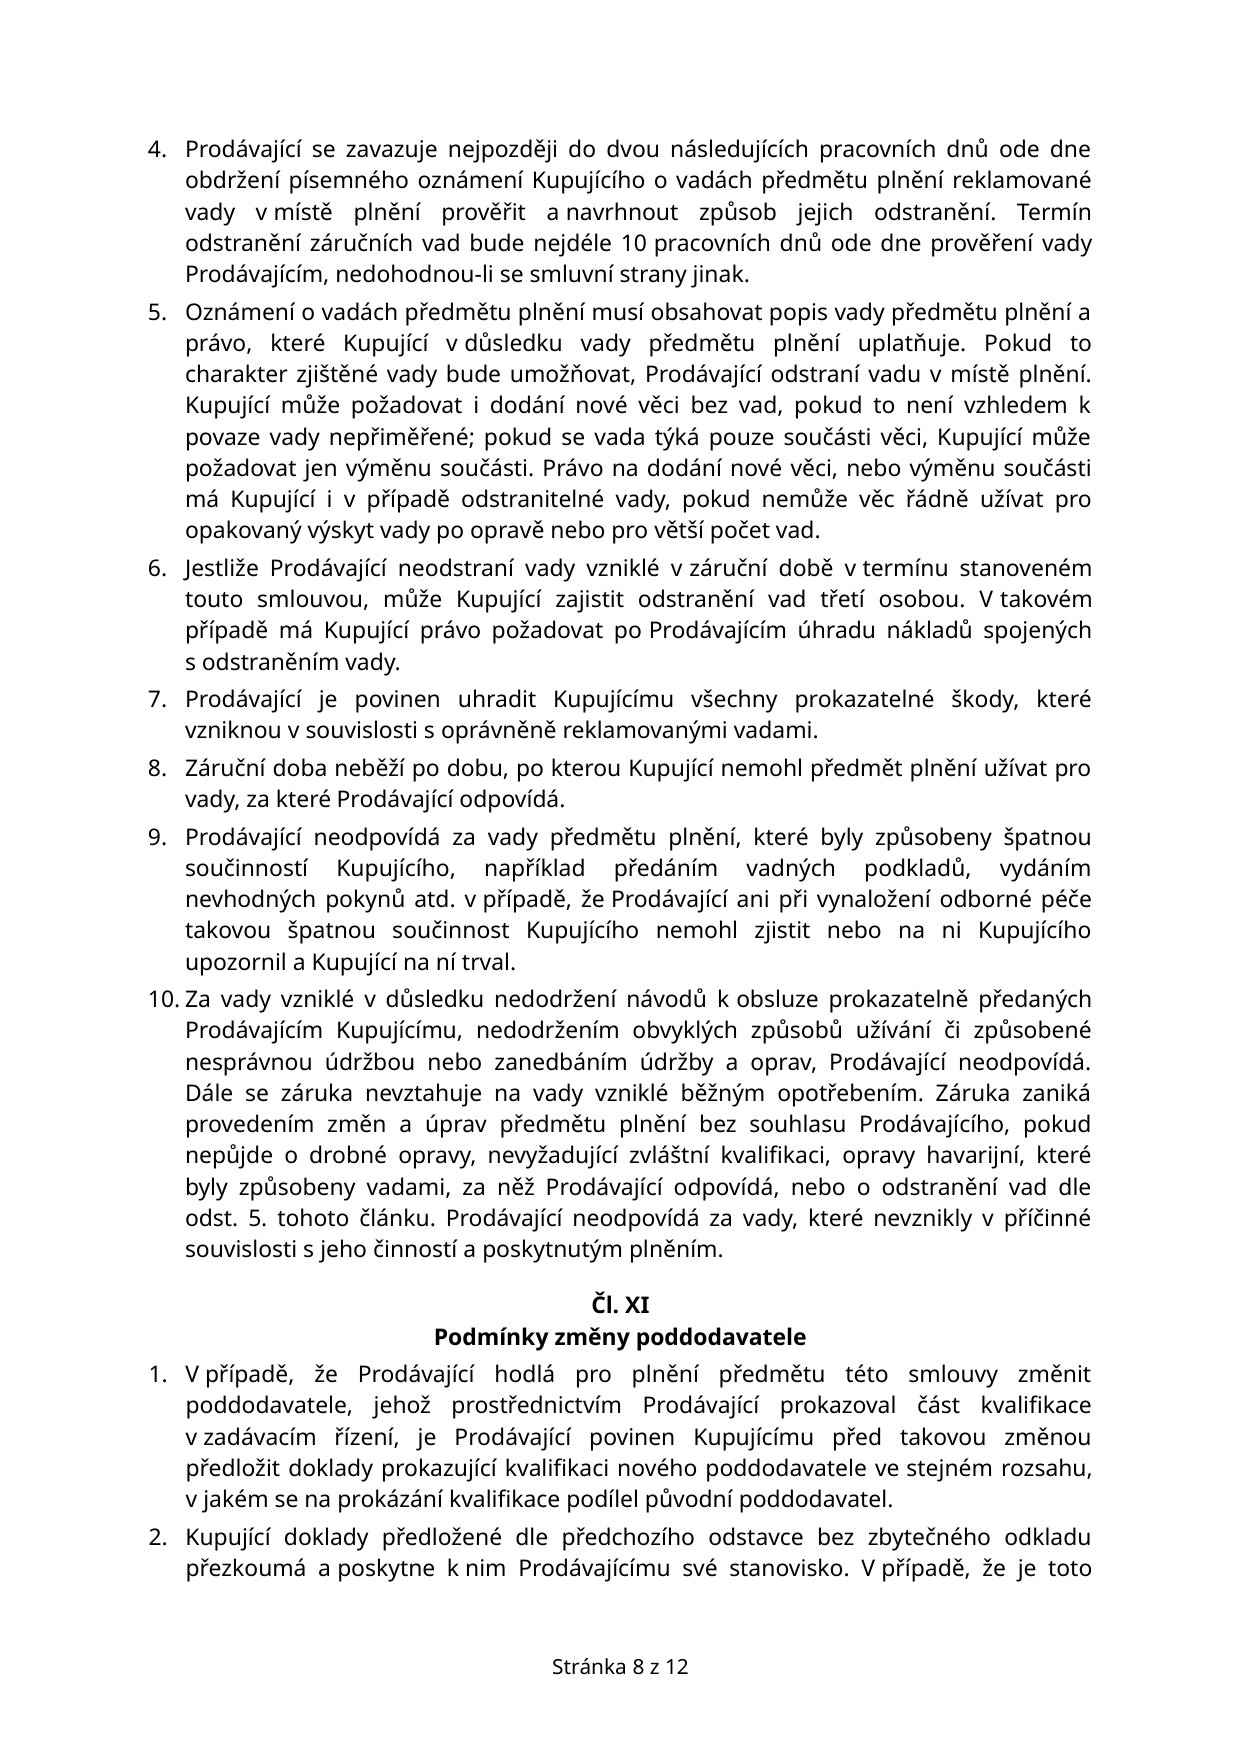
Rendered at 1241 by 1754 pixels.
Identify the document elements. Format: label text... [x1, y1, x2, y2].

subtitle Prodávající se zavazuje nejpozději do dvou následujících pracovních dnů ode dne obdržení písemného oznámení Kupujícího o vadách předmětu plnění reklamované vady v místě plnění prověřit a navrhnout způsob jejich odstranění. Termín odstranění záručních vad bude nejdéle 10 pracovních dnů ode dne prověření vady Prodávajícím, nedohodnou-li se smluvní strany jinak. [148, 133, 1093, 289]
subtitle Prodávající je povinen uhradit Kupujícímu všechny prokazatelné škody, které vzniknou v souvislosti s oprávněně reklamovanými vadami. [148, 683, 1093, 745]
subtitle Záruční doba neběží po dobu, po kterou Kupující nemohl předmět plnění užívat pro vady, za které Prodávající odpovídá. [148, 752, 1093, 814]
subtitle Čl. XI [148, 1289, 1093, 1320]
subtitle Za vady vzniklé v důsledku nedodržení návodů k obsluze prokazatelně předaných Prodávajícím Kupujícímu, nedodržením obvyklých způsobů užívání či způsobené nesprávnou údržbou nebo zanedbáním údržby a oprav, Prodávající neodpovídá. Dále se záruka nevztahuje na vady vzniklé běžným opotřebením. Záruka zaniká provedením změn a úprav předmětu plnění bez souhlasu Prodávajícího, pokud nepůjde o drobné opravy, nevyžadující zvláštní kvalifikaci, opravy havarijní, které byly způsobeny vadami, za něž Prodávající odpovídá, nebo o odstranění vad dle odst. 5. tohoto článku. Prodávající neodpovídá za vady, které nevznikly v příčinné souvislosti s jeho činností a poskytnutým plněním. [148, 983, 1093, 1264]
subtitle Prodávající neodpovídá za vady předmětu plnění, které byly způsobeny špatnou součinností Kupujícího, například předáním vadných podkladů, vydáním nevhodných pokynů atd. v případě, že Prodávající ani při vynaložení odborné péče takovou špatnou součinnost Kupujícího nemohl zjistit nebo na ni Kupujícího upozornil a Kupující na ní trval. [148, 820, 1093, 977]
subtitle Oznámení o vadách předmětu plnění musí obsahovat popis vady předmětu plnění a právo, které Kupující v důsledku vady předmětu plnění uplatňuje. Pokud to charakter zjištěné vady bude umožňovat, Prodávající odstraní vadu v místě plnění. Kupující může požadovat i dodání nové věci bez vad, pokud to není vzhledem k povaze vady nepřiměřené; pokud se vada týká pouze součásti věci, Kupující může požadovat jen výměnu součásti. Právo na dodání nové věci, nebo výměnu součásti má Kupující i v případě odstranitelné vady, pokud nemůže věc řádně užívat pro opakovaný výskyt vady po opravě nebo pro větší počet vad. [148, 295, 1093, 545]
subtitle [148, 1520, 1093, 1583]
subtitle Podmínky změny poddodavatele [148, 1320, 1093, 1352]
subtitle Jestliže Prodávající neodstraní vady vzniklé v záruční době v termínu stanoveném touto smlouvou, může Kupující zajistit odstranění vad třetí osobou. V takovém případě má Kupující právo požadovat po Prodávajícím úhradu nákladů spojených s odstraněním vady. [148, 552, 1093, 677]
subtitle V případě, že Prodávající hodlá pro plnění předmětu této smlouvy změnit poddodavatele, jehož prostřednictvím Prodávající prokazoval část kvalifikace v zadávacím řízení, je Prodávající povinen Kupujícímu před takovou změnou předložit doklady prokazující kvalifikaci nového poddodavatele ve stejném rozsahu, v jakém se na prokázání kvalifikace podílel původní poddodavatel. [148, 1358, 1093, 1514]
